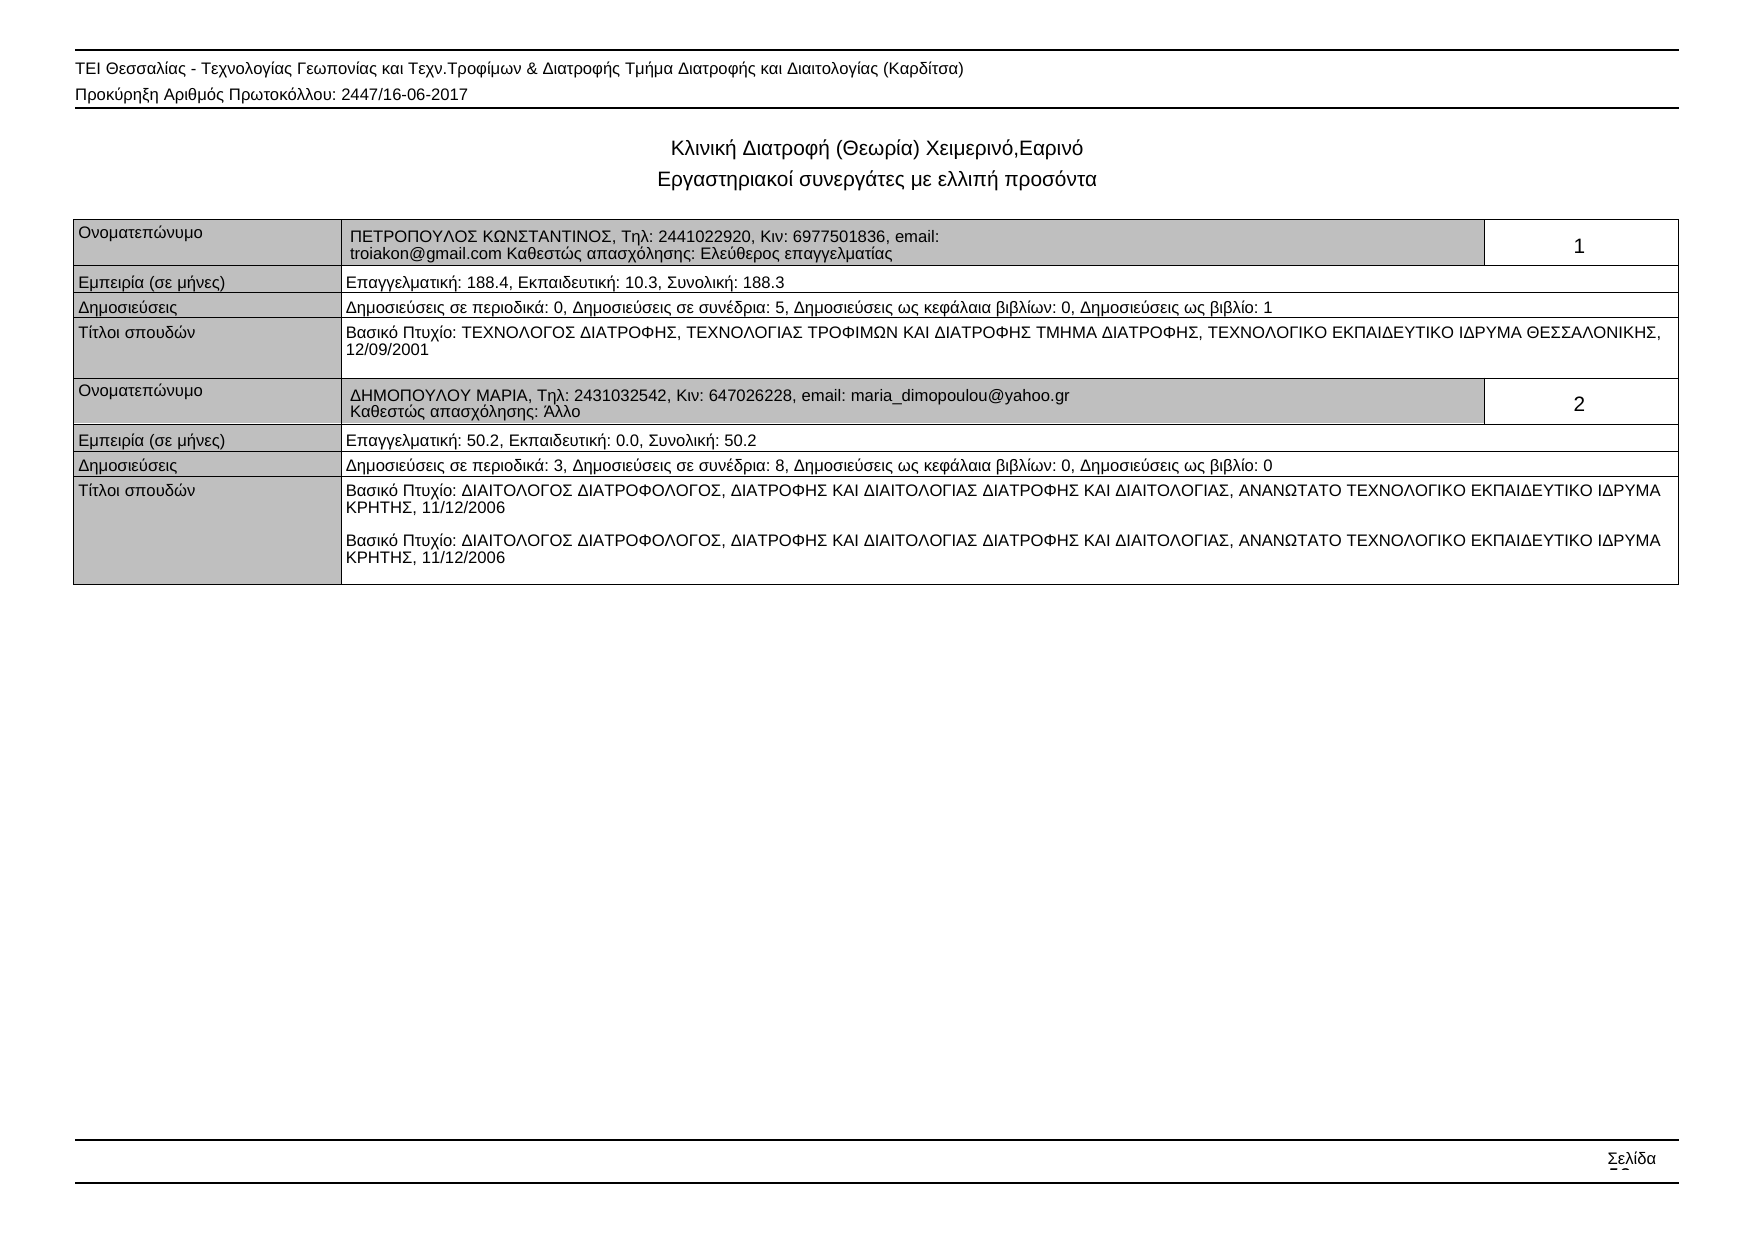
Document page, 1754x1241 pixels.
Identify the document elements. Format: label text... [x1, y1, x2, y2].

table_cell Δημοσιεύσεις [74, 293, 341, 317]
table_header 1 [1485, 220, 1678, 265]
table_cell Εμπειρία (σε μήνες) [74, 425, 341, 451]
table_cell ΔΗΜΟΠΟΥΛΟΥ ΜΑΡΙΑ, Τηλ: 2431032542, Κιν: 647026228, email: maria_dimopoulou@yahoo.gr Καθεστώς απασχόλησης: Άλλο [342, 379, 1484, 423]
table_cell Εμπειρία (σε μήνες) [74, 266, 341, 292]
table_cell Δημοσιεύσεις [74, 452, 341, 476]
table_cell Επαγγελματική: 188.4, Εκπαιδευτική: 10.3, Συνολική: 188.3 [342, 266, 1678, 292]
table_cell Βασικό Πτυχίο: ΔΙΑΙΤΟΛΟΓΟΣ ΔΙΑΤΡΟΦΟΛΟΓΟΣ, ΔΙΑΤΡΟΦΗΣ ΚΑΙ ΔΙΑΙΤΟΛΟΓΙΑΣ ΔΙΑΤΡΟΦΗΣ ΚΑΙ ΔΙΑΙΤΟΛΟΓΙΑΣ, ΑΝΑΝΩΤΑΤΟ ΤΕΧΝΟΛΟΓΙΚΟ ΕΚΠΑΙΔΕΥΤΙΚΟ ΙΔΡΥΜΑ ΚΡΗΤΗΣ, 11/12/2006 Βασικό Πτυχίο: ΔΙΑΙΤΟΛΟΓΟΣ ΔΙΑΤΡΟΦΟΛΟΓΟΣ, ΔΙΑΤΡΟΦΗΣ ΚΑΙ ΔΙΑΙΤΟΛΟΓΙΑΣ ΔΙΑΤΡΟΦΗΣ ΚΑΙ ΔΙΑΙΤΟΛΟΓΙΑΣ, ΑΝΑΝΩΤΑΤΟ ΤΕΧΝΟΛΟΓΙΚΟ ΕΚΠΑΙΔΕΥΤΙΚΟ ΙΔΡΥΜΑ ΚΡΗΤΗΣ, 11/12/2006 [342, 477, 1678, 584]
table_cell Βασικό Πτυχίο: ΤΕΧΝΟΛΟΓΟΣ ΔΙΑΤΡΟΦΗΣ, ΤΕΧΝΟΛΟΓΙΑΣ ΤΡΟΦΙΜΩΝ ΚΑΙ ΔΙΑΤΡΟΦΗΣ ΤΜΗΜΑ ΔΙΑΤΡΟΦΗΣ, ΤΕΧΝΟΛΟΓΙΚΟ ΕΚΠΑΙΔΕΥΤΙΚΟ ΙΔΡΥΜΑ ΘΕΣΣΑΛΟΝΙΚΗΣ, 12/09/2001 [342, 318, 1678, 378]
table_cell Τίτλοι σπουδών [74, 318, 341, 378]
table_cell Δημοσιεύσεις σε περιοδικά: 0, Δημοσιεύσεις σε συνέδρια: 5, Δημοσιεύσεις ως κεφάλαια βιβλίων: 0, Δημοσιεύσεις ως βιβλίο: 1 [342, 293, 1678, 317]
table_cell Ονοματεπώνυμο [74, 379, 341, 423]
text Κλινική Διατροφή (Θεωρία) Χειμερινό,Εαρινό Εργαστηριακοί συνεργάτες με ελλιπή προσόντα [652, 136, 1102, 191]
table_cell 2 [1485, 379, 1678, 423]
table_cell Τίτλοι σπουδών [74, 477, 341, 584]
table_cell Επαγγελματική: 50.2, Εκπαιδευτική: 0.0, Συνολική: 50.2 [342, 425, 1678, 451]
table_cell Δημοσιεύσεις σε περιοδικά: 3, Δημοσιεύσεις σε συνέδρια: 8, Δημοσιεύσεις ως κεφάλαια βιβλίων: 0, Δημοσιεύσεις ως βιβλίο: 0 [342, 452, 1678, 476]
table_header Ονοματεπώνυμο [74, 220, 341, 265]
table_header ΠΕΤΡΟΠΟΥΛΟΣ ΚΩΝΣΤΑΝΤΙΝΟΣ, Τηλ: 2441022920, Κιν: 6977501836, email: troiakon@gmail.com Καθεστώς απασχόλησης: Ελεύθερος επαγγελματίας [342, 220, 1484, 265]
